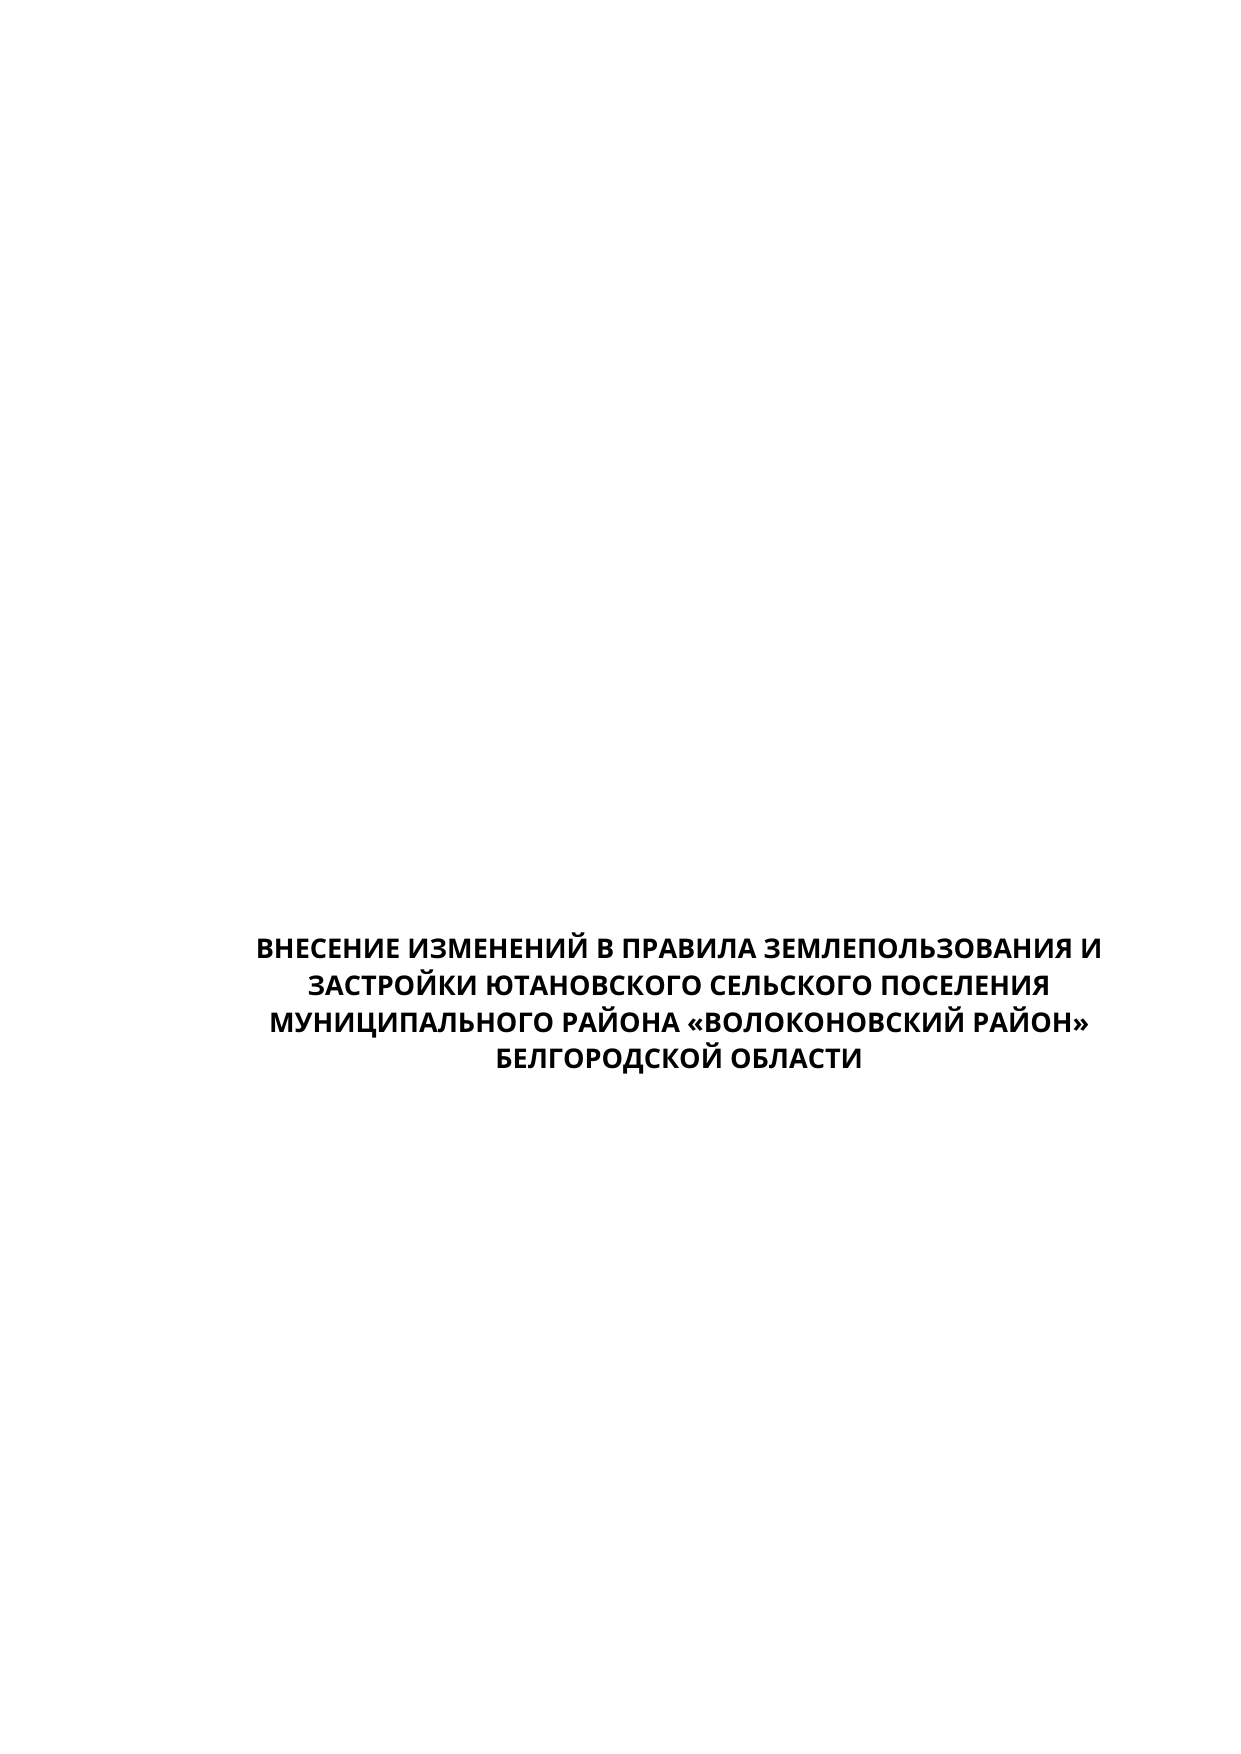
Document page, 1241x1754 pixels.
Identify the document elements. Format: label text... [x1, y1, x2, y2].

text ВНЕСЕНИЕ ИЗМЕНЕНИЙ В ПРАВИЛА ЗЕМЛЕПОЛЬЗОВАНИЯ И ЗАСТРОЙКИ ЮТАНОВСКОГО СЕЛЬСКОГО ПОСЕЛЕНИЯ МУНИЦИПАЛЬНОГО РАЙОНА «ВОЛОКОНОВСКИЙ РАЙОН» БЕЛГОРОДСКОЙ ОБЛАСТИ [177, 929, 1181, 1077]
